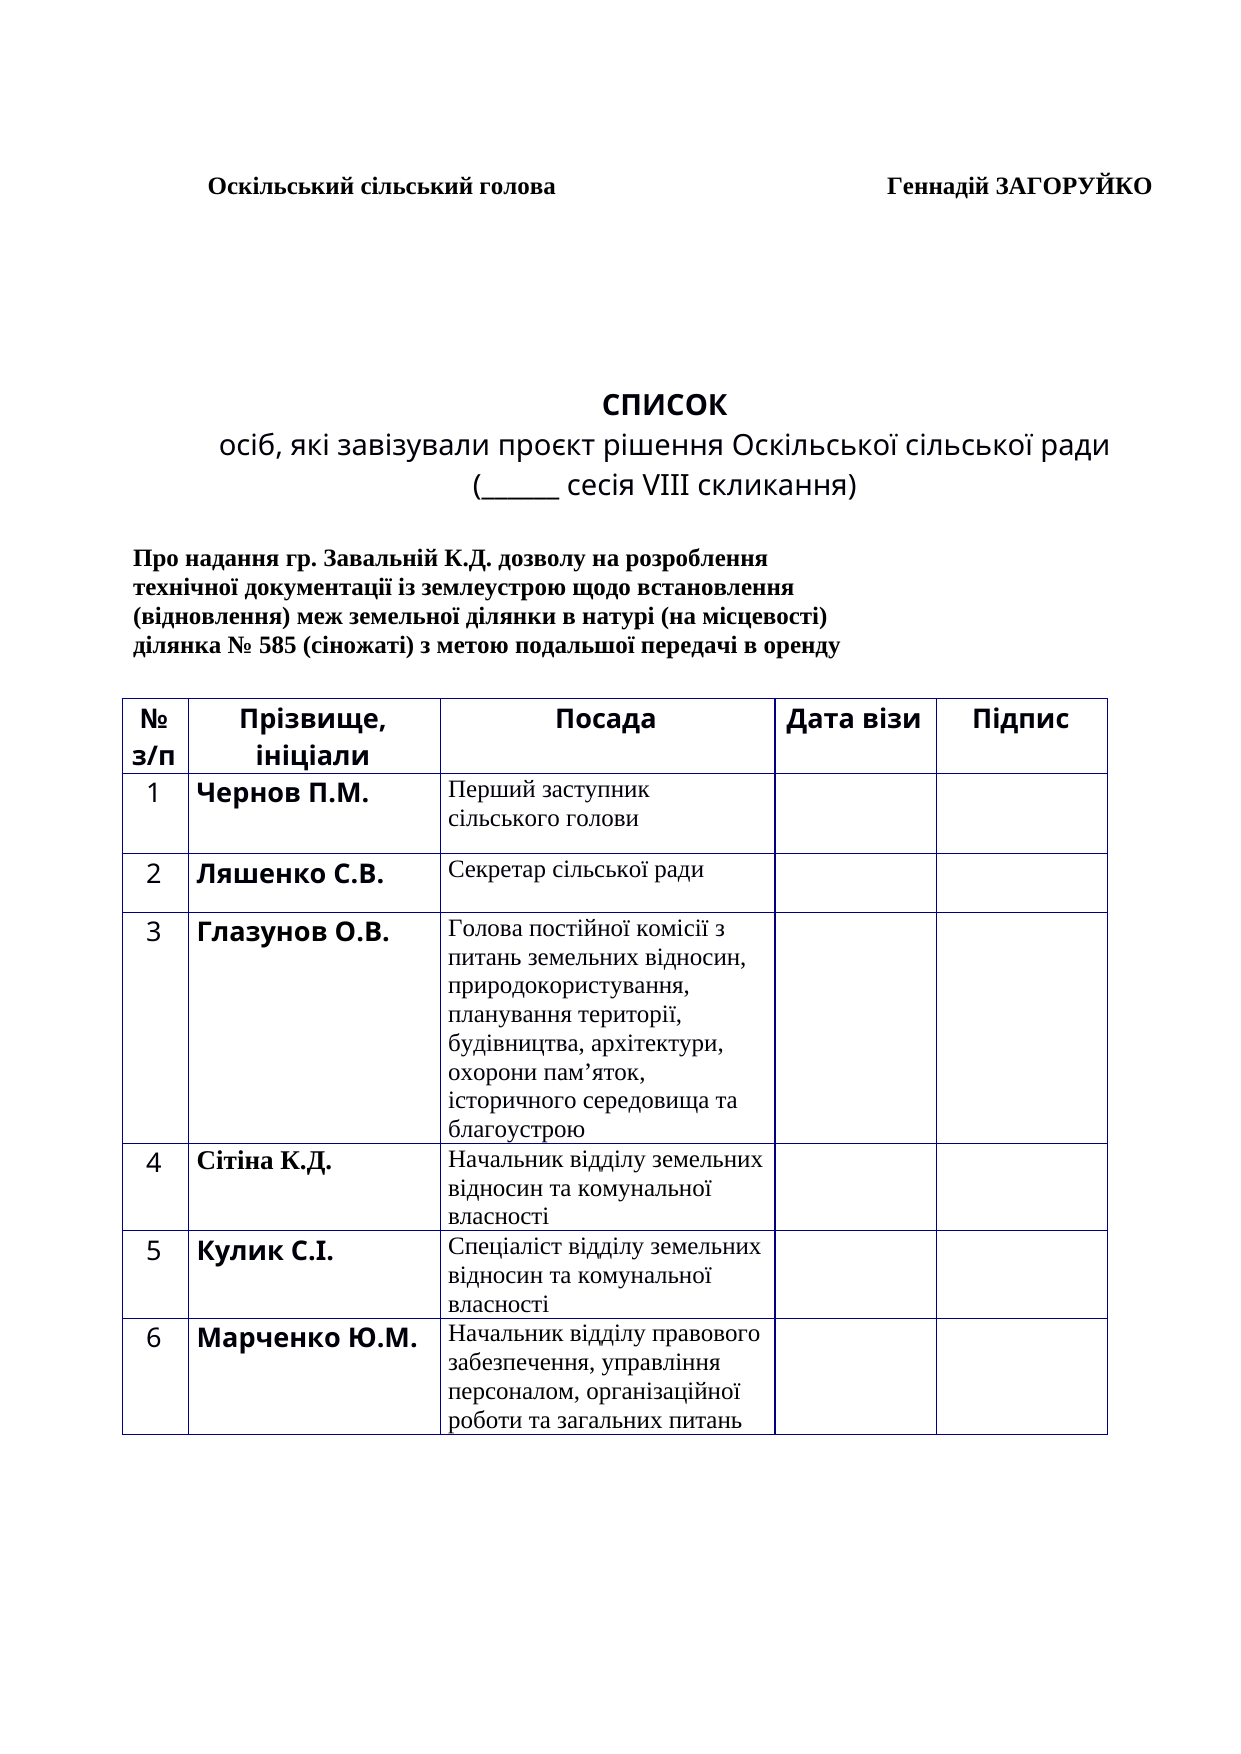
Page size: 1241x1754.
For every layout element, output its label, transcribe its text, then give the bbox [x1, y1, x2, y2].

table_cell 3 [123, 913, 188, 1143]
table_cell Начальник відділу правового забезпечення, управління персоналом, організаційної роботи та загальних питань [441, 1319, 774, 1433]
table_cell Глазунов О.В. [189, 913, 440, 1143]
text Про надання гр. Завальній К.Д. дозволу на розроблення [133, 543, 1196, 572]
table_cell Секретар сільської ради [441, 854, 774, 912]
table_cell Голова постійної комісії з питань земельних відносин, природокористування, планування території, будівництва, архітектури, охорони пам’яток, історичного середовища та благоустрою [441, 913, 774, 1143]
table_cell Кулик С.І. [189, 1231, 440, 1317]
table_cell [937, 774, 1107, 853]
table_cell 6 [123, 1319, 188, 1433]
table_cell [776, 774, 936, 853]
table_header № з/п [123, 699, 188, 773]
table_header Посада [441, 699, 774, 773]
table_cell [937, 1231, 1107, 1317]
text (відновлення) меж земельної ділянки в натурі (на місцевості) [133, 601, 1196, 630]
table_cell Ляшенко С.В. [189, 854, 440, 912]
text СПИСОК [133, 385, 1196, 424]
table_cell [776, 1231, 936, 1317]
table_header Прізвище, ініціали [189, 699, 440, 773]
text технічної документації із землеустрою щодо встановлення [133, 572, 1196, 601]
table_header Підпис [937, 699, 1107, 773]
table_cell [937, 1144, 1107, 1230]
table_cell Марченко Ю.М. [189, 1319, 440, 1433]
text осіб, які завізували проєкт рішення Оскільської сільської ради [133, 424, 1196, 464]
text ділянка № 585 (сіножаті) з метою подальшої передачі в оренду [133, 630, 1196, 658]
text Оскільський сільський голова Геннадій ЗАГОРУЙКО [133, 171, 1196, 199]
table_cell [776, 1144, 936, 1230]
table_cell [937, 1319, 1107, 1433]
table_cell [776, 1319, 936, 1433]
table_cell [937, 854, 1107, 912]
table_header Дата візи [776, 699, 936, 773]
table_cell Чернов П.М. [189, 774, 440, 853]
table_cell Сітіна К.Д. [189, 1144, 440, 1230]
table_cell Спеціаліст відділу земельних відносин та комунальної власності [441, 1231, 774, 1317]
table_cell Перший заступник сільського голови [441, 774, 774, 853]
table_cell 2 [123, 854, 188, 912]
table_cell 4 [123, 1144, 188, 1230]
table_cell [776, 854, 936, 912]
table_cell 1 [123, 774, 188, 853]
table_cell Начальник відділу земельних відносин та комунальної власності [441, 1144, 774, 1230]
text (______ сесія VІІІ скликання) [133, 464, 1196, 504]
table_cell 5 [123, 1231, 188, 1317]
table_cell [937, 913, 1107, 1143]
table_cell [776, 913, 936, 1143]
